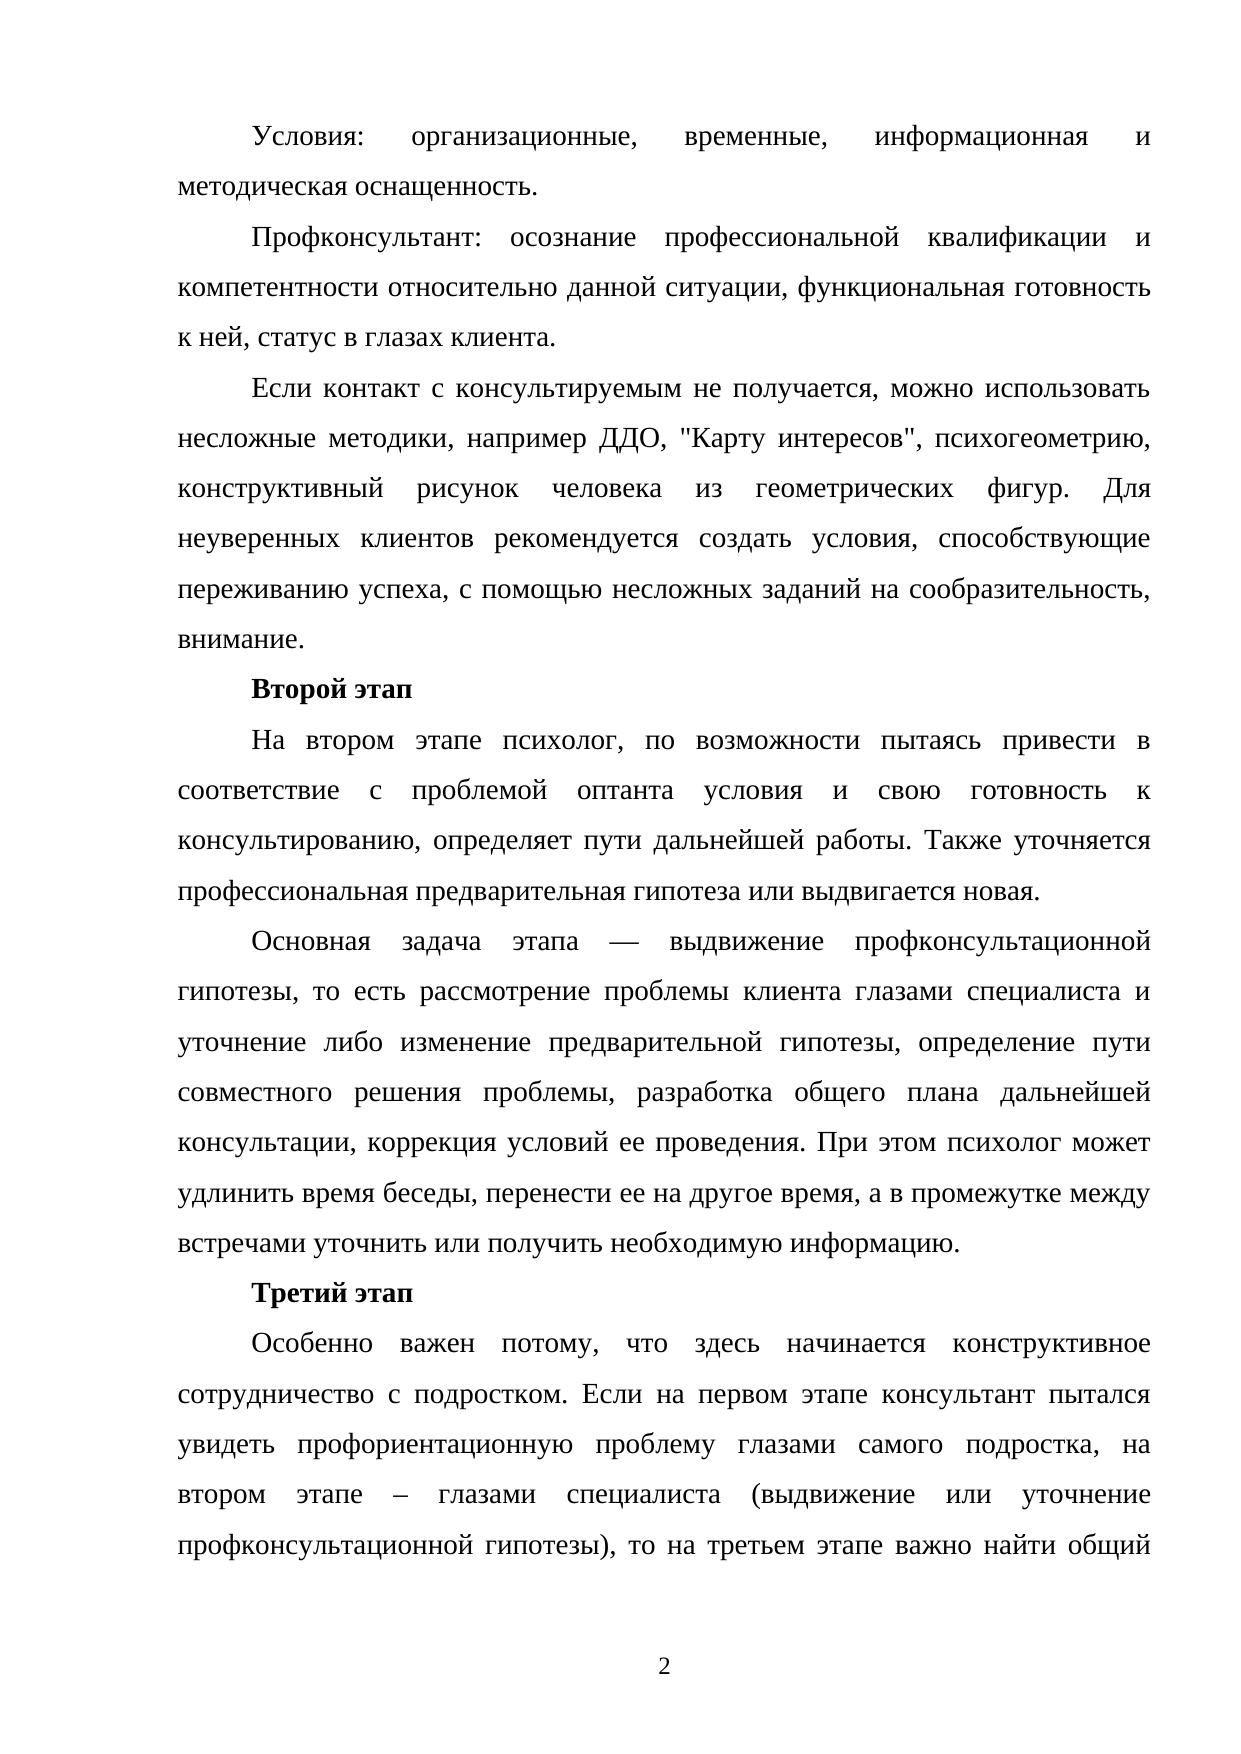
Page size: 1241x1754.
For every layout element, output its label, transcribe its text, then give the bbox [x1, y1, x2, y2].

text Условия: организационные, временные, информационная и методическая оснащенность. [177, 118, 1152, 202]
text На втором этапе психолог, по возможности пытаясь привести в соответствие с проблемой оптанта условия и свою готовность к консультированию, определяет пути дальнейшей работы. Также уточняется профессиональная предварительная гипотеза или выдвигается новая. [177, 722, 1152, 906]
text Если контакт с консультируемым не получается, можно использовать несложные методики, например ДДО, "Карту интересов", психогеометрию, конструктивный рисунок человека из геометрических фигур. Для неуверенных клиентов рекомендуется создать условия, способствующие переживанию успеха, с помощью несложных заданий на сообразительность, внимание. [177, 370, 1152, 655]
text Второй этап [177, 672, 1152, 705]
text Третий этап [177, 1275, 1152, 1309]
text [177, 1326, 1152, 1560]
text Основная задача этапа — выдвижение профконсультационной гипотезы, то есть рассмотрение проблемы клиента глазами специалиста и уточнение либо изменение предварительной гипотезы, определение пути совместного решения проблемы, разработка общего плана дальнейшей консультации, коррекция условий ее проведения. При этом психолог может удлинить время беседы, перенести ее на другое время, а в промежутке между встречами уточнить или получить необходимую информацию. [177, 923, 1152, 1258]
text Профконсультант: осознание профессиональной квалификации и компетентности относительно данной ситуации, функциональная готовность к ней, статус в глазах клиента. [177, 219, 1152, 353]
